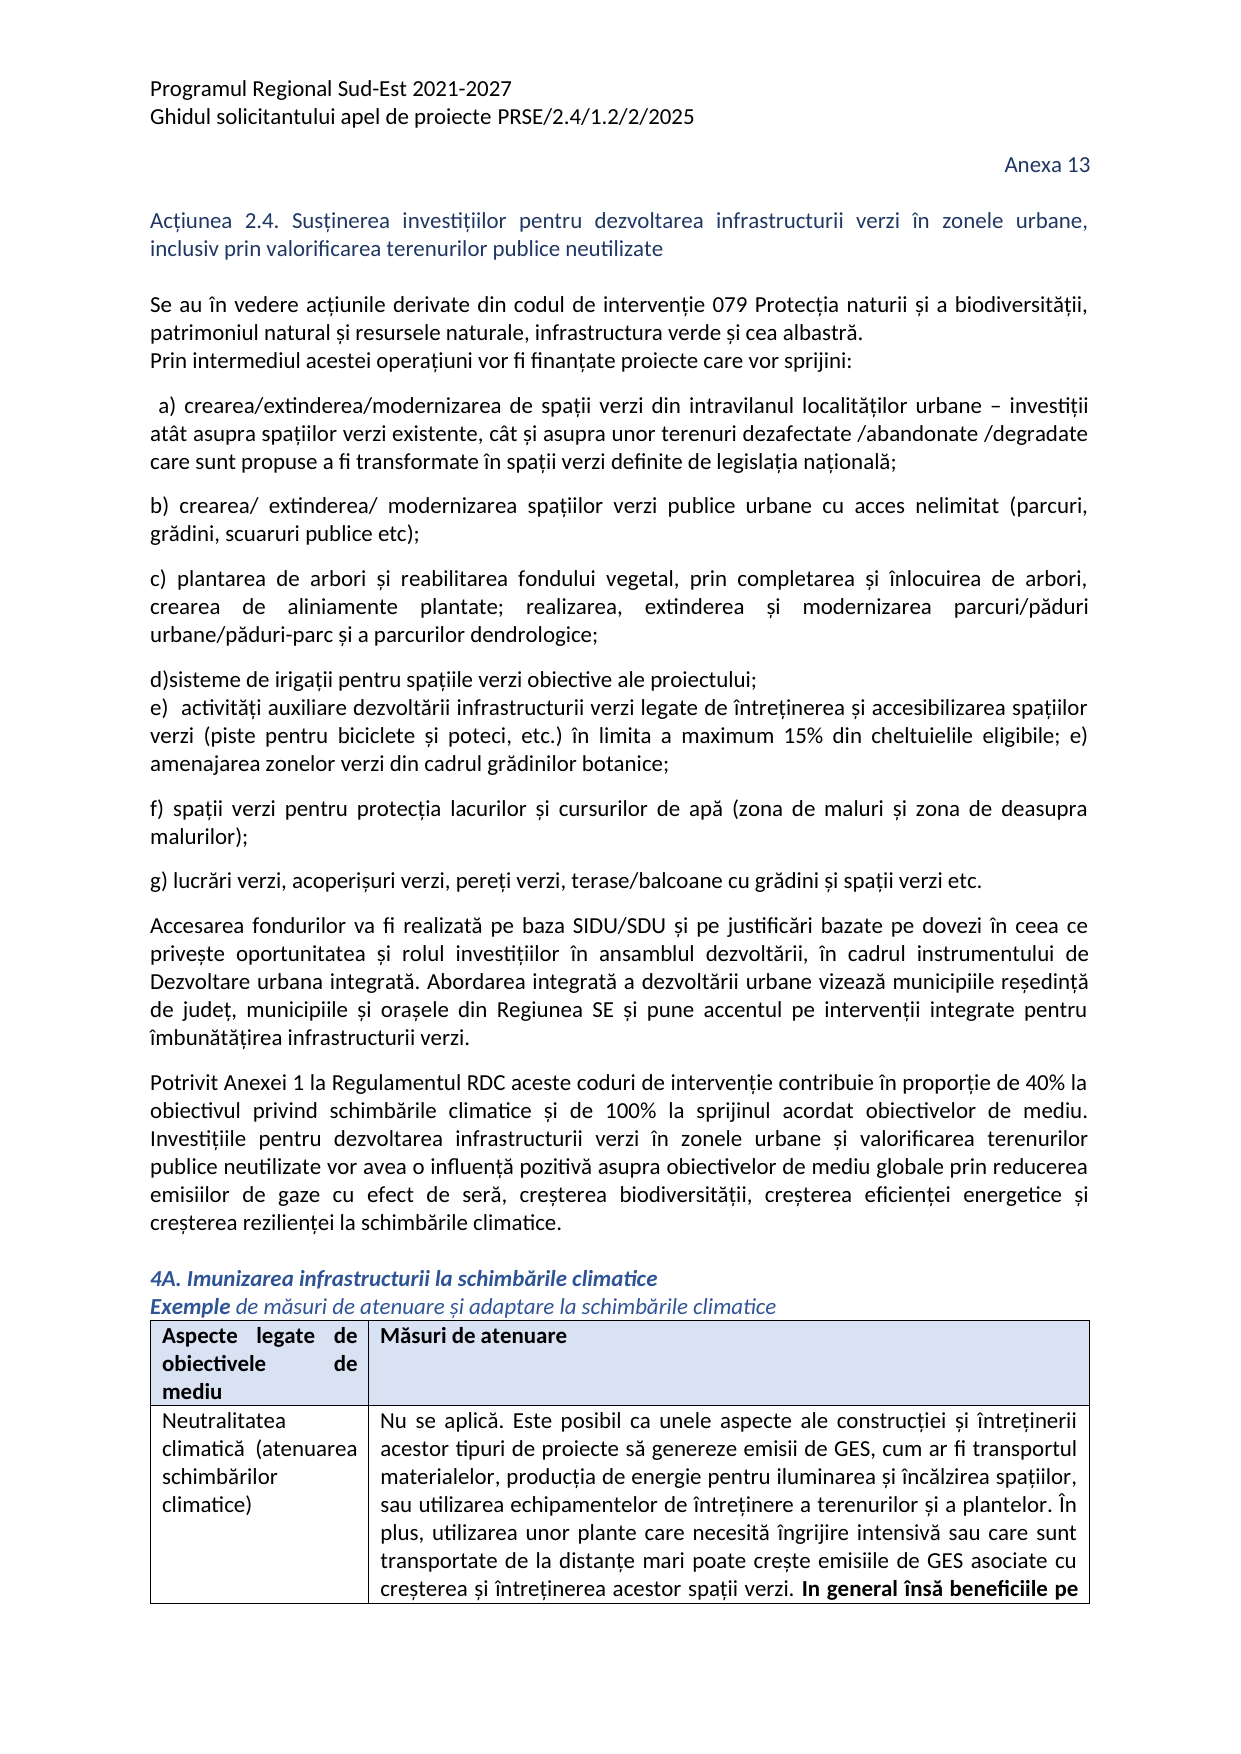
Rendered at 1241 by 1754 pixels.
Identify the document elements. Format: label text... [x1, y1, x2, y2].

text b) crearea/ extinderea/ modernizarea spațiilor verzi publice urbane cu acces nelimitat (parcuri, grădini, scuaruri publice etc); [150, 492, 1090, 548]
text 4A. Imunizarea infrastructurii la schimbările climatice [150, 1264, 1090, 1292]
text f) spații verzi pentru protecția lacurilor și cursurilor de apă (zona de maluri și zona de deasupra malurilor); [150, 794, 1090, 850]
text e) activități auxiliare dezvoltării infrastructurii verzi legate de întreținerea și accesibilizarea spațiilor verzi (piste pentru biciclete și poteci, etc.) în limita a maximum 15% din cheltuielile eligibile; e) amenajarea zonelor verzi din cadrul grădinilor botanice; [150, 693, 1090, 777]
text Prin intermediul acestei operațiuni vor fi finanțate proiecte care vor sprijini: [150, 346, 1090, 374]
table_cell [369, 1406, 1089, 1602]
text Accesarea fondurilor va fi realizată pe baza SIDU/SDU și pe justificări bazate pe dovezi în ceea ce privește oportunitatea și rolul investițiilor în ansamblul dezvoltării, în cadrul instrumentului de Dezvoltare urbana integrată. Abordarea integrată a dezvoltării urbane vizează municipiile reședință de județ, municipiile și orașele din Regiunea SE și pune accentul pe intervenții integrate pentru îmbunătățirea infrastructurii verzi. [150, 911, 1090, 1051]
table_header Măsuri de atenuare [369, 1321, 1089, 1405]
text c) plantarea de arbori și reabilitarea fondului vegetal, prin completarea și înlocuirea de arbori, crearea de aliniamente plantate; realizarea, extinderea și modernizarea parcuri/păduri urbane/păduri-parc și a parcurilor dendrologice; [150, 564, 1090, 648]
text Potrivit Anexei 1 la Regulamentul RDC aceste coduri de intervenție contribuie în proporție de 40% la obiectivul privind schimbările climatice și de 100% la sprijinul acordat obiectivelor de mediu. Investițiile pentru dezvoltarea infrastructurii verzi în zonele urbane și valorificarea terenurilor publice neutilizate vor avea o influență pozitivă asupra obiectivelor de mediu globale prin reducerea emisiilor de gaze cu efect de seră, creșterea biodiversității, creșterea eficienței energetice și creșterea rezilienței la schimbările climatice. [150, 1068, 1090, 1236]
text g) lucrări verzi, acoperișuri verzi, pereți verzi, terase/balcoane cu grădini și spații verzi etc. [150, 866, 1090, 894]
table_header Aspecte legate de obiectivele de mediu [151, 1321, 368, 1405]
text Acțiunea 2.4. Susținerea investițiilor pentru dezvoltarea infrastructurii verzi în zonele urbane, inclusiv prin valorificarea terenurilor publice neutilizate [150, 206, 1090, 262]
text Se au în vedere acțiunile derivate din codul de intervenție 079 Protecția naturii și a biodiversității, patrimoniul natural și resursele naturale, infrastructura verde și cea albastră. [150, 290, 1090, 346]
text d)sisteme de irigații pentru spațiile verzi obiective ale proiectului; [150, 665, 1090, 693]
text Anexa 13 [150, 150, 1090, 178]
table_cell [151, 1406, 368, 1602]
text Exemple de măsuri de atenuare și adaptare la schimbările climatice [150, 1292, 1090, 1320]
text a) crearea/extinderea/modernizarea de spații verzi din intravilanul localităților urbane – investiții atât asupra spațiilor verzi existente, cât și asupra unor terenuri dezafectate /abandonate /degradate care sunt propuse a fi transformate în spații verzi definite de legislația națională; [150, 391, 1090, 475]
